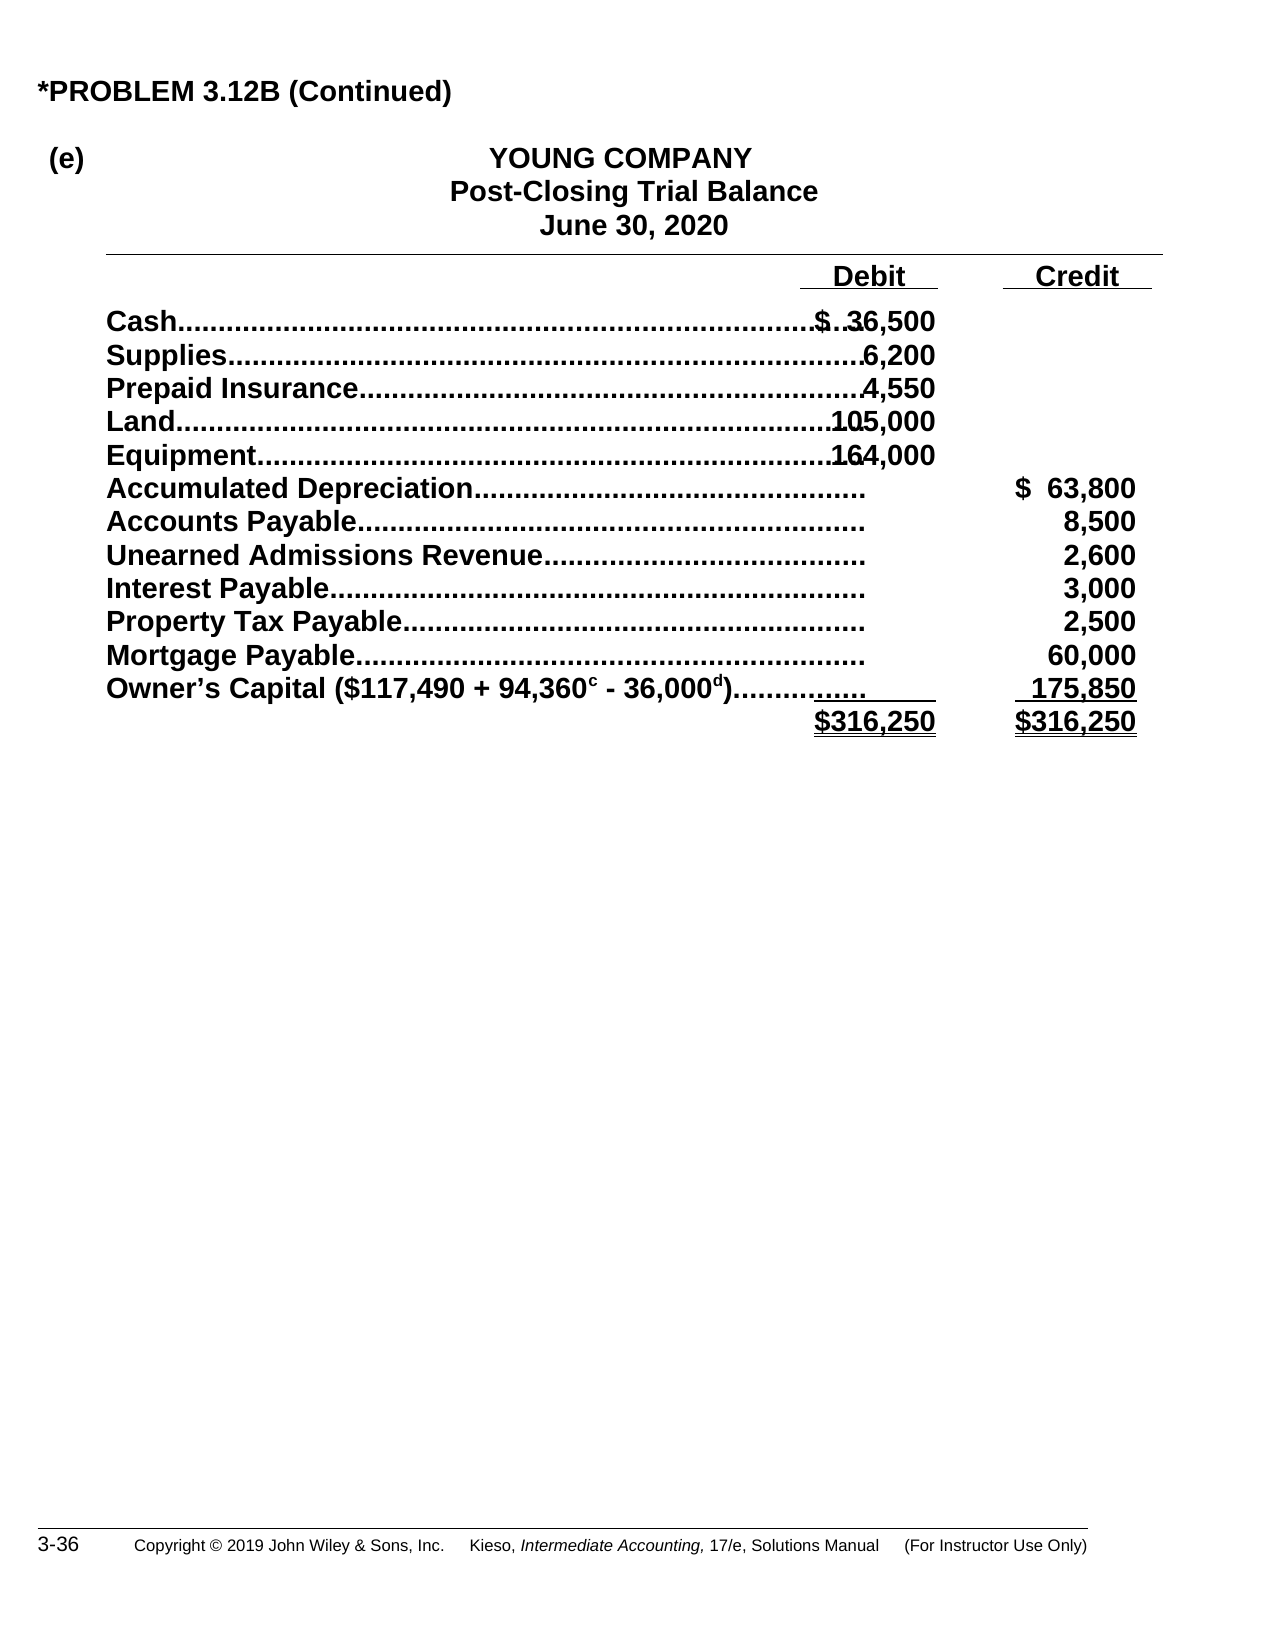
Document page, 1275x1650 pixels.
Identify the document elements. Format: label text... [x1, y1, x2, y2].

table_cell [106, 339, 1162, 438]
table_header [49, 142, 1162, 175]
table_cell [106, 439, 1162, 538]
text *PROBLEM 3.12B (Continued) [37, 75, 1191, 108]
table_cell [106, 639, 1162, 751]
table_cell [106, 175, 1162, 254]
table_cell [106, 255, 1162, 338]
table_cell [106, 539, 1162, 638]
